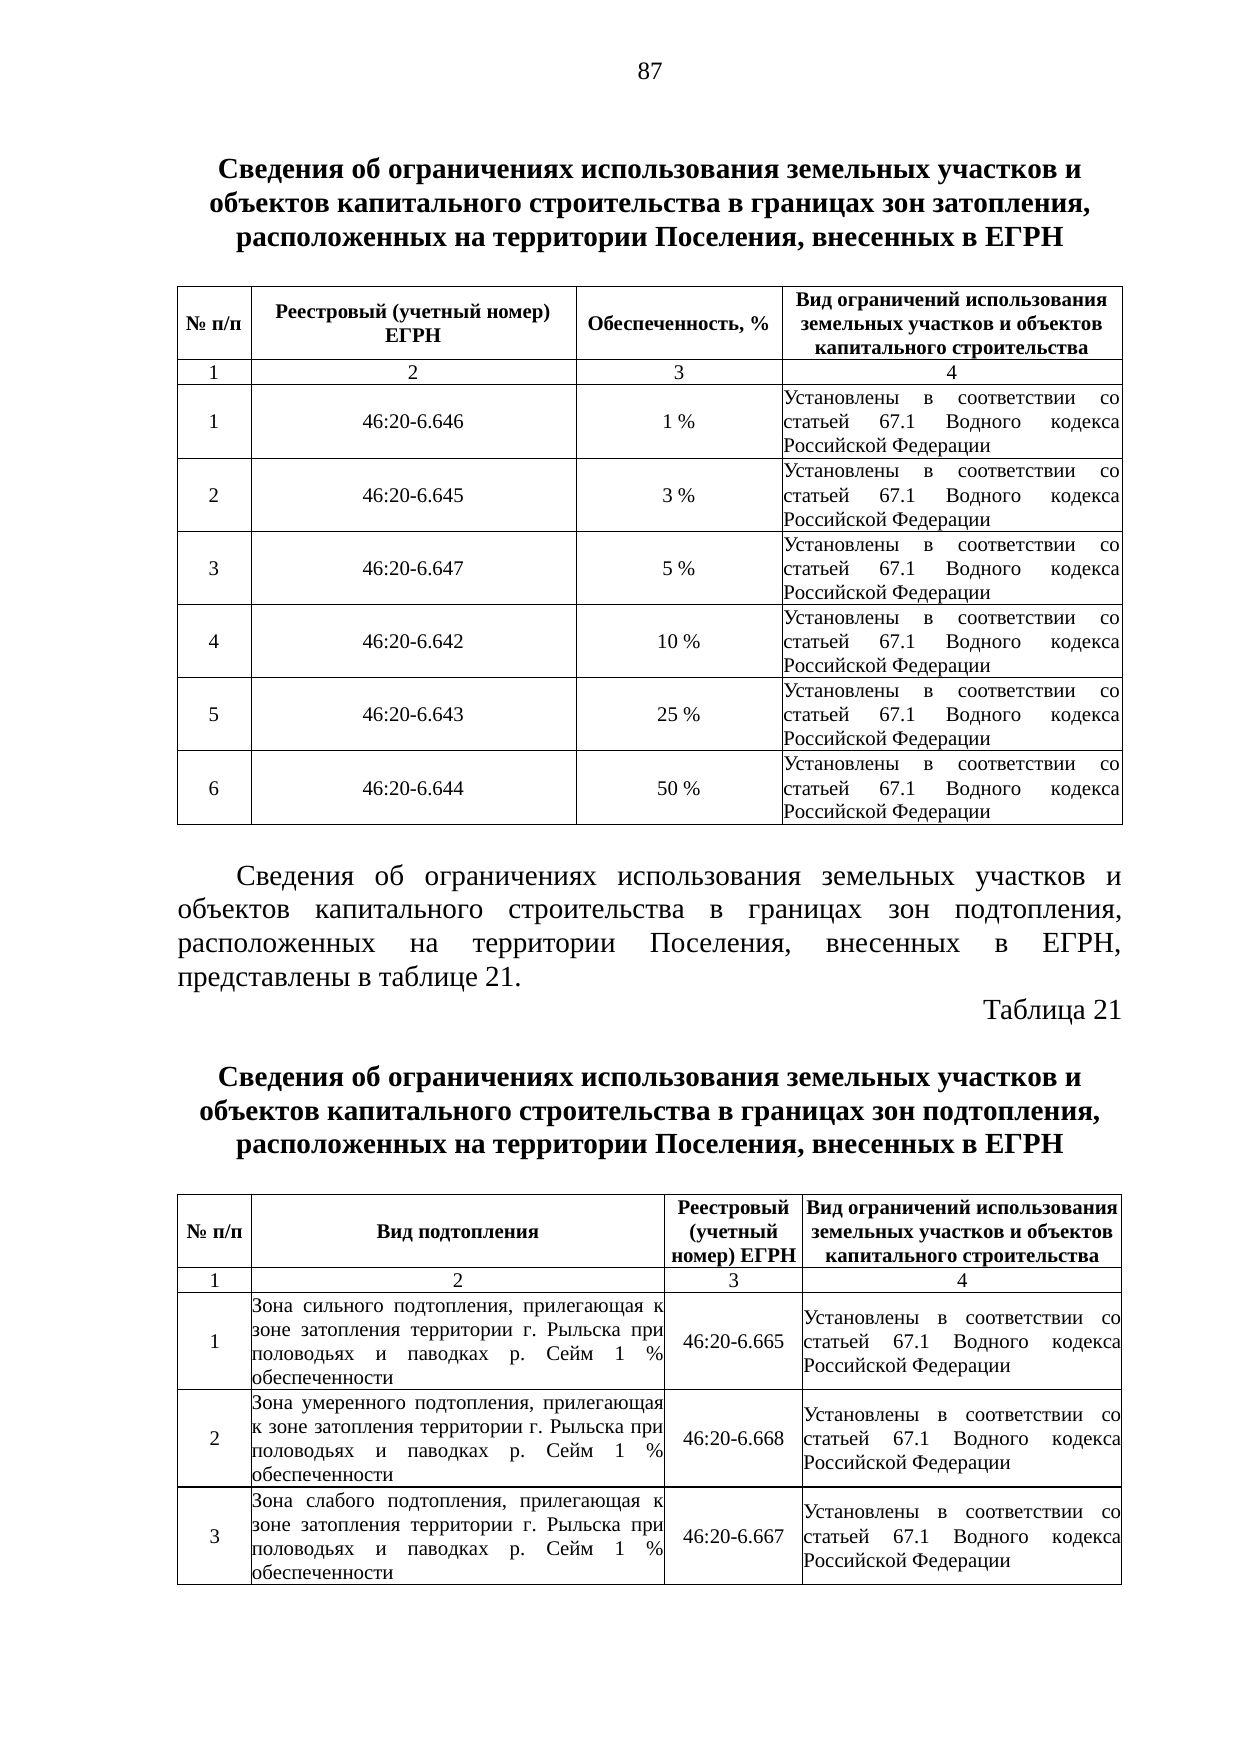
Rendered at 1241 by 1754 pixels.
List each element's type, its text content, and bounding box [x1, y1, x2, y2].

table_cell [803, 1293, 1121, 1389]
text Сведения об ограничениях использования земельных участков и объектов капитального строительства в границах зон подтопления, расположенных на территории Поселения, внесенных в ЕГРН [177, 1059, 1122, 1160]
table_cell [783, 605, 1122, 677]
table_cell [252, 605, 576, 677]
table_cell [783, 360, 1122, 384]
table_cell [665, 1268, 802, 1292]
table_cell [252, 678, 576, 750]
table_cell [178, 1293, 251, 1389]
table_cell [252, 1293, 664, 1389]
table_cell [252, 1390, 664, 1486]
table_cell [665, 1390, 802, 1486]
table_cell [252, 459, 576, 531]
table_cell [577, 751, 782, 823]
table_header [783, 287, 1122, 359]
text Сведения об ограничениях использования земельных участков и объектов капитального строительства в границах зон затопления, расположенных на территории Поселения, внесенных в ЕГРН [177, 152, 1122, 252]
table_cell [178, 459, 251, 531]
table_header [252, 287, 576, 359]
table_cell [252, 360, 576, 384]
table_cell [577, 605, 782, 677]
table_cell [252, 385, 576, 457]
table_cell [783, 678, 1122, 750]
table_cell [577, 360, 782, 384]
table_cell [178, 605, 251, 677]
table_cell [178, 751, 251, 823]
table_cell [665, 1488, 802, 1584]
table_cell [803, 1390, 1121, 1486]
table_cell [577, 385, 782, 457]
text Сведения об ограничениях использования земельных участков и объектов капитального строительства в границах зон подтопления, расположенных на территории Поселения, внесенных в ЕГРН, представлены в таблице 21. [177, 858, 1122, 992]
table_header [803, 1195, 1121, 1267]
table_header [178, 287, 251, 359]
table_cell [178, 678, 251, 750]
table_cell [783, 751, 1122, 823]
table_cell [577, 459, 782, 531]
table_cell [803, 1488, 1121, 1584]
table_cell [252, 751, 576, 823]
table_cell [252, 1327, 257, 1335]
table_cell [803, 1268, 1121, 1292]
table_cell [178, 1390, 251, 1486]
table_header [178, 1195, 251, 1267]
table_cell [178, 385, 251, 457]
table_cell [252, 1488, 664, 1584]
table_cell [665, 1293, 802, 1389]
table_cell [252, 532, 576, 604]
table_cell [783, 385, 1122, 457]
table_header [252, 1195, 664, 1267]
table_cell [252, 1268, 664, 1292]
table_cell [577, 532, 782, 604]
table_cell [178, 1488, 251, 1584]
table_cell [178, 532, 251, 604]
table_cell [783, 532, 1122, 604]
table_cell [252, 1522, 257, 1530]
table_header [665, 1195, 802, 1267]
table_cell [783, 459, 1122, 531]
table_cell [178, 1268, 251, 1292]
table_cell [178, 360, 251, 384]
text Таблица 21 [177, 992, 1122, 1026]
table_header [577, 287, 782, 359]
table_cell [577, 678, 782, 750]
